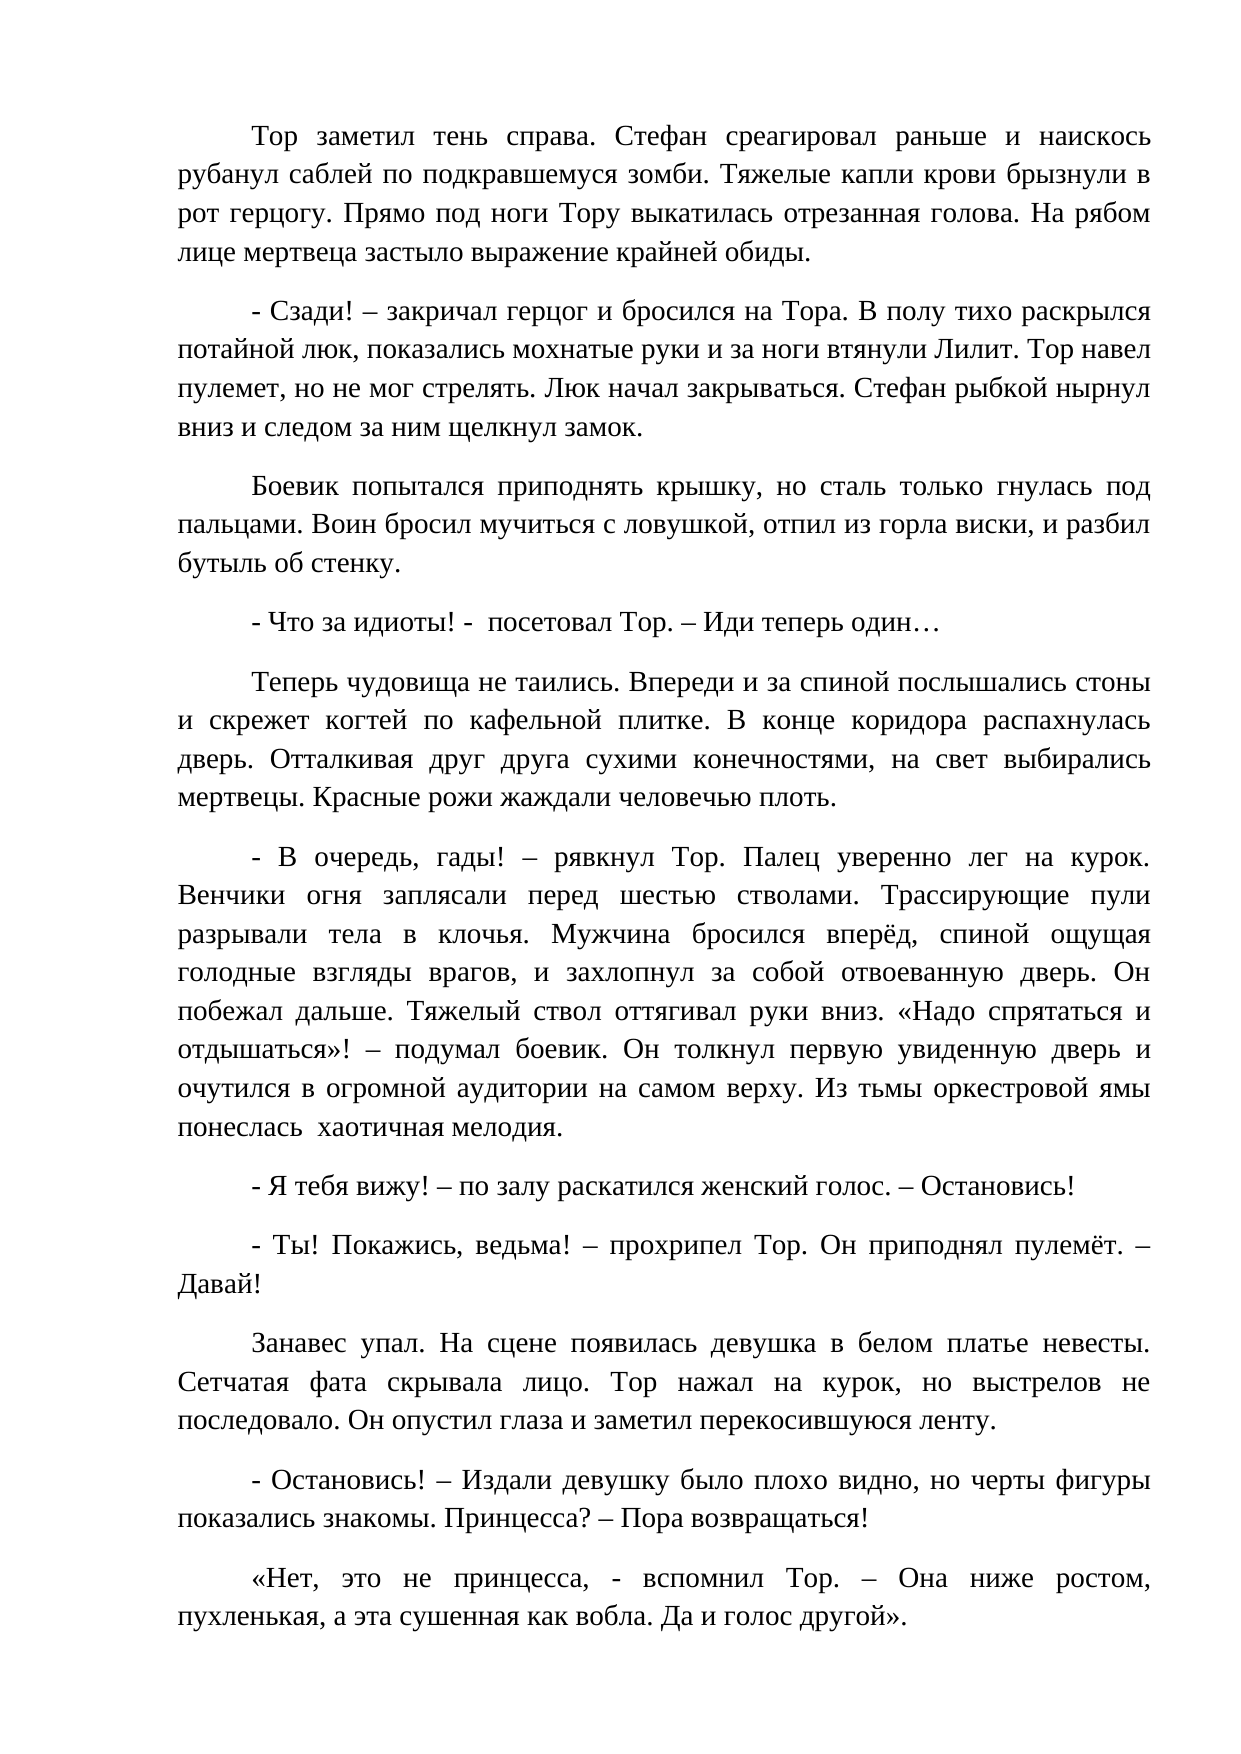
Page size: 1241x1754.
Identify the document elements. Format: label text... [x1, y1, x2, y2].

text Занавес упал. На сцене появилась девушка в белом платье невесты. Сетчатая фата скрывала лицо. Тор нажал на курок, но выстрелов не последовало. Он опустил глаза и заметил перекосившуюся ленту. [177, 1325, 1152, 1436]
text - Остановись! – Издали девушку было плохо видно, но черты фигуры показались знакомы. Принцесса? – Пора возвращаться! [177, 1462, 1152, 1534]
text Тор заметил тень справа. Стефан среагировал раньше и наискось рубанул саблей по подкравшемуся зомби. Тяжелые капли крови брызнули в рот герцогу. Прямо под ноги Тору выкатилась отрезанная голова. На рябом лице мертвеца застыло выражение крайней обиды. [177, 118, 1152, 267]
text Боевик попытался приподнять крышку, но сталь только гнулась под пальцами. Воин бросил мучиться с ловушкой, отпил из горла виски, и разбил бутыль об стенку. [177, 468, 1152, 579]
text - Я тебя вижу! – по залу раскатился женский голос. – Остановись! [177, 1168, 1152, 1202]
text Теперь чудовища не таились. Впереди и за спиной послышались стоны и скрежет когтей по кафельной плитке. В конце коридора распахнулась дверь. Отталкивая друг друга сухими конечностями, на свет выбирались мертвецы. Красные рожи жаждали человечью плоть. [177, 664, 1152, 813]
text - Что за идиоты! - посетовал Тор. – Иди теперь один… [177, 604, 1152, 638]
text - Сзади! – закричал герцог и бросился на Тора. В полу тихо раскрылся потайной люк, показались мохнатые руки и за ноги втянули Лилит. Тор навел пулемет, но не мог стрелять. Люк начал закрываться. Стефан рыбкой нырнул вниз и следом за ним щелкнул замок. [177, 293, 1152, 442]
text - В очередь, гады! – рявкнул Тор. Палец уверенно лег на курок. Венчики огня заплясали перед шестью стволами. Трассирующие пули разрывали тела в клочья. Мужчина бросился вперёд, спиной ощущая голодные взгляды врагов, и захлопнул за собой отвоеванную дверь. Он побежал дальше. Тяжелый ствол оттягивал руки вниз. «Надо спрятаться и отдышаться»! – подумал боевик. Он толкнул первую увиденную дверь и очутился в огромной аудитории на самом верху. Из тьмы оркестровой ямы понеслась хаотичная мелодия. [177, 839, 1152, 1142]
text «Нет, это не принцесса, - вспомнил Тор. – Она ниже ростом, пухленькая, а эта сушенная как вобла. Да и голос другой». [177, 1560, 1152, 1632]
text - Ты! Покажись, ведьма! – прохрипел Тор. Он приподнял пулемёт. – Давай! [177, 1227, 1152, 1299]
